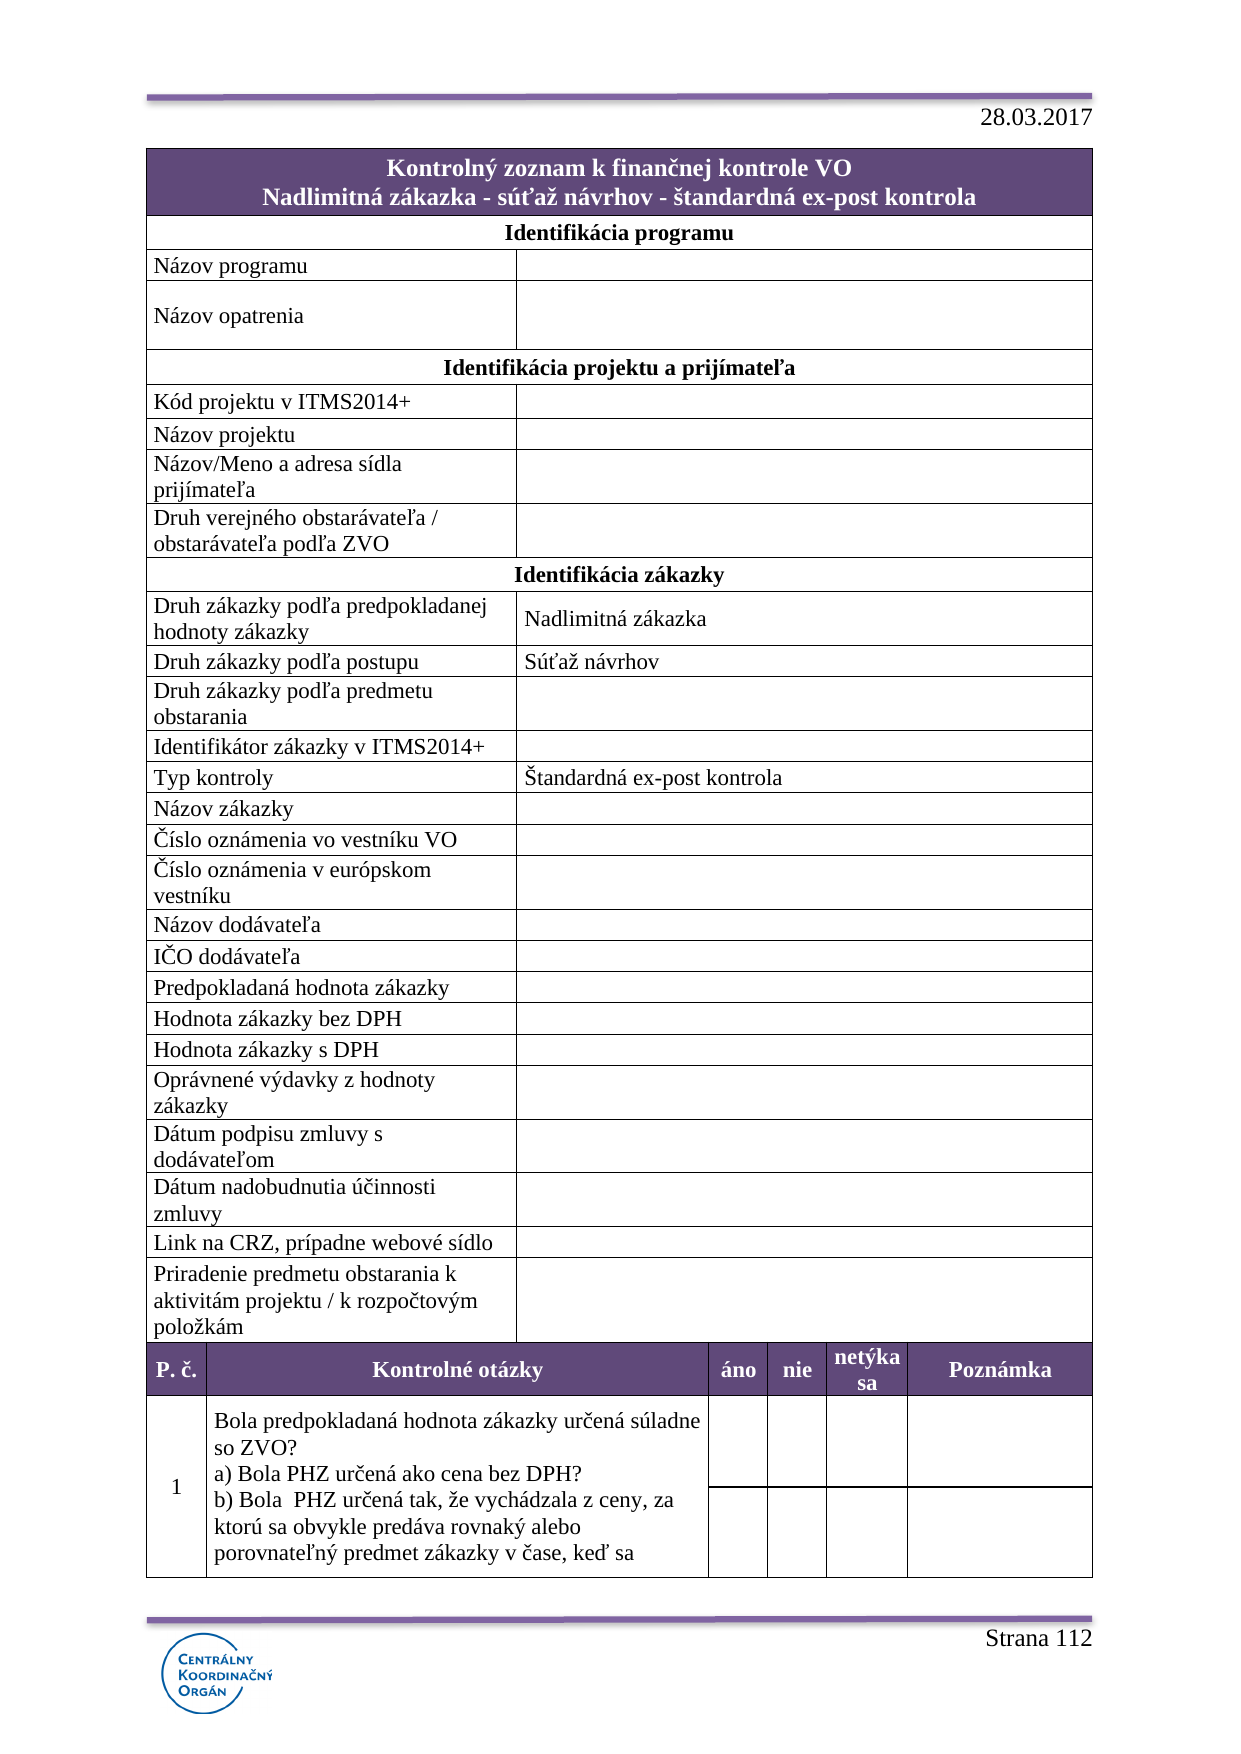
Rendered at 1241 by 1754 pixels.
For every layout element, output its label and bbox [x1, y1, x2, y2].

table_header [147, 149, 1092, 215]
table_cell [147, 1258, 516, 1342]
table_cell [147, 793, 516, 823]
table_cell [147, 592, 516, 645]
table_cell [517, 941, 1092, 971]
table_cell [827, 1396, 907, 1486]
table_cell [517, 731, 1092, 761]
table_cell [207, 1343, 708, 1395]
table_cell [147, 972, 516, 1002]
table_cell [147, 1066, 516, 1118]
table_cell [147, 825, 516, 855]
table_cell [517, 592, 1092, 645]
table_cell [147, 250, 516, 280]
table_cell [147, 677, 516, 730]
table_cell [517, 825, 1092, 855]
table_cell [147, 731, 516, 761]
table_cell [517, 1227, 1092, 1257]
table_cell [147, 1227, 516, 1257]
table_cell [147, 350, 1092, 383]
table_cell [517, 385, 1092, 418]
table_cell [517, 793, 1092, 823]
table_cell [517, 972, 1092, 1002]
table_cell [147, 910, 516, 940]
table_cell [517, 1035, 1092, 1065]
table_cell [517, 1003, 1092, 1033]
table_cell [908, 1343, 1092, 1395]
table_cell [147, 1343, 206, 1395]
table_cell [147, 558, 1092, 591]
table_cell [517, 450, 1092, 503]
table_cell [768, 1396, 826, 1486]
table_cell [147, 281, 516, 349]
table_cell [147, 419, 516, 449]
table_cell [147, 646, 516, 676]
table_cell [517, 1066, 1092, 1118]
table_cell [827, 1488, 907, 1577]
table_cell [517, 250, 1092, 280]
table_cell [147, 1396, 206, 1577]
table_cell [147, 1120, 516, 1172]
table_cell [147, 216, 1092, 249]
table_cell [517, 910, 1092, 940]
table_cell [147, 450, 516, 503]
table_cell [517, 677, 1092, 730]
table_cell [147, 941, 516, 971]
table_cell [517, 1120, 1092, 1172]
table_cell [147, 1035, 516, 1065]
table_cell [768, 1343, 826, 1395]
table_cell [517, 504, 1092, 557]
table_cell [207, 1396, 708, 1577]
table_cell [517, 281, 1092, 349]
picture [159, 1631, 272, 1713]
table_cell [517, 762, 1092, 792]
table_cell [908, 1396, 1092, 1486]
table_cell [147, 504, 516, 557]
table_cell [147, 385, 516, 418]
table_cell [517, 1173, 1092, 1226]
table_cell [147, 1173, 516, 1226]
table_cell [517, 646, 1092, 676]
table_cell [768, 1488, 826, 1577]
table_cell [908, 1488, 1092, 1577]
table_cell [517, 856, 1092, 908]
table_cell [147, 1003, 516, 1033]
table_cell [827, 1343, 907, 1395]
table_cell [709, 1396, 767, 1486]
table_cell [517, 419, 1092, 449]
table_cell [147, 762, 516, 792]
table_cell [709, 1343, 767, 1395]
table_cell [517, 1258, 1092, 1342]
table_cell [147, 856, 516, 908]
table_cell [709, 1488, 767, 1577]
